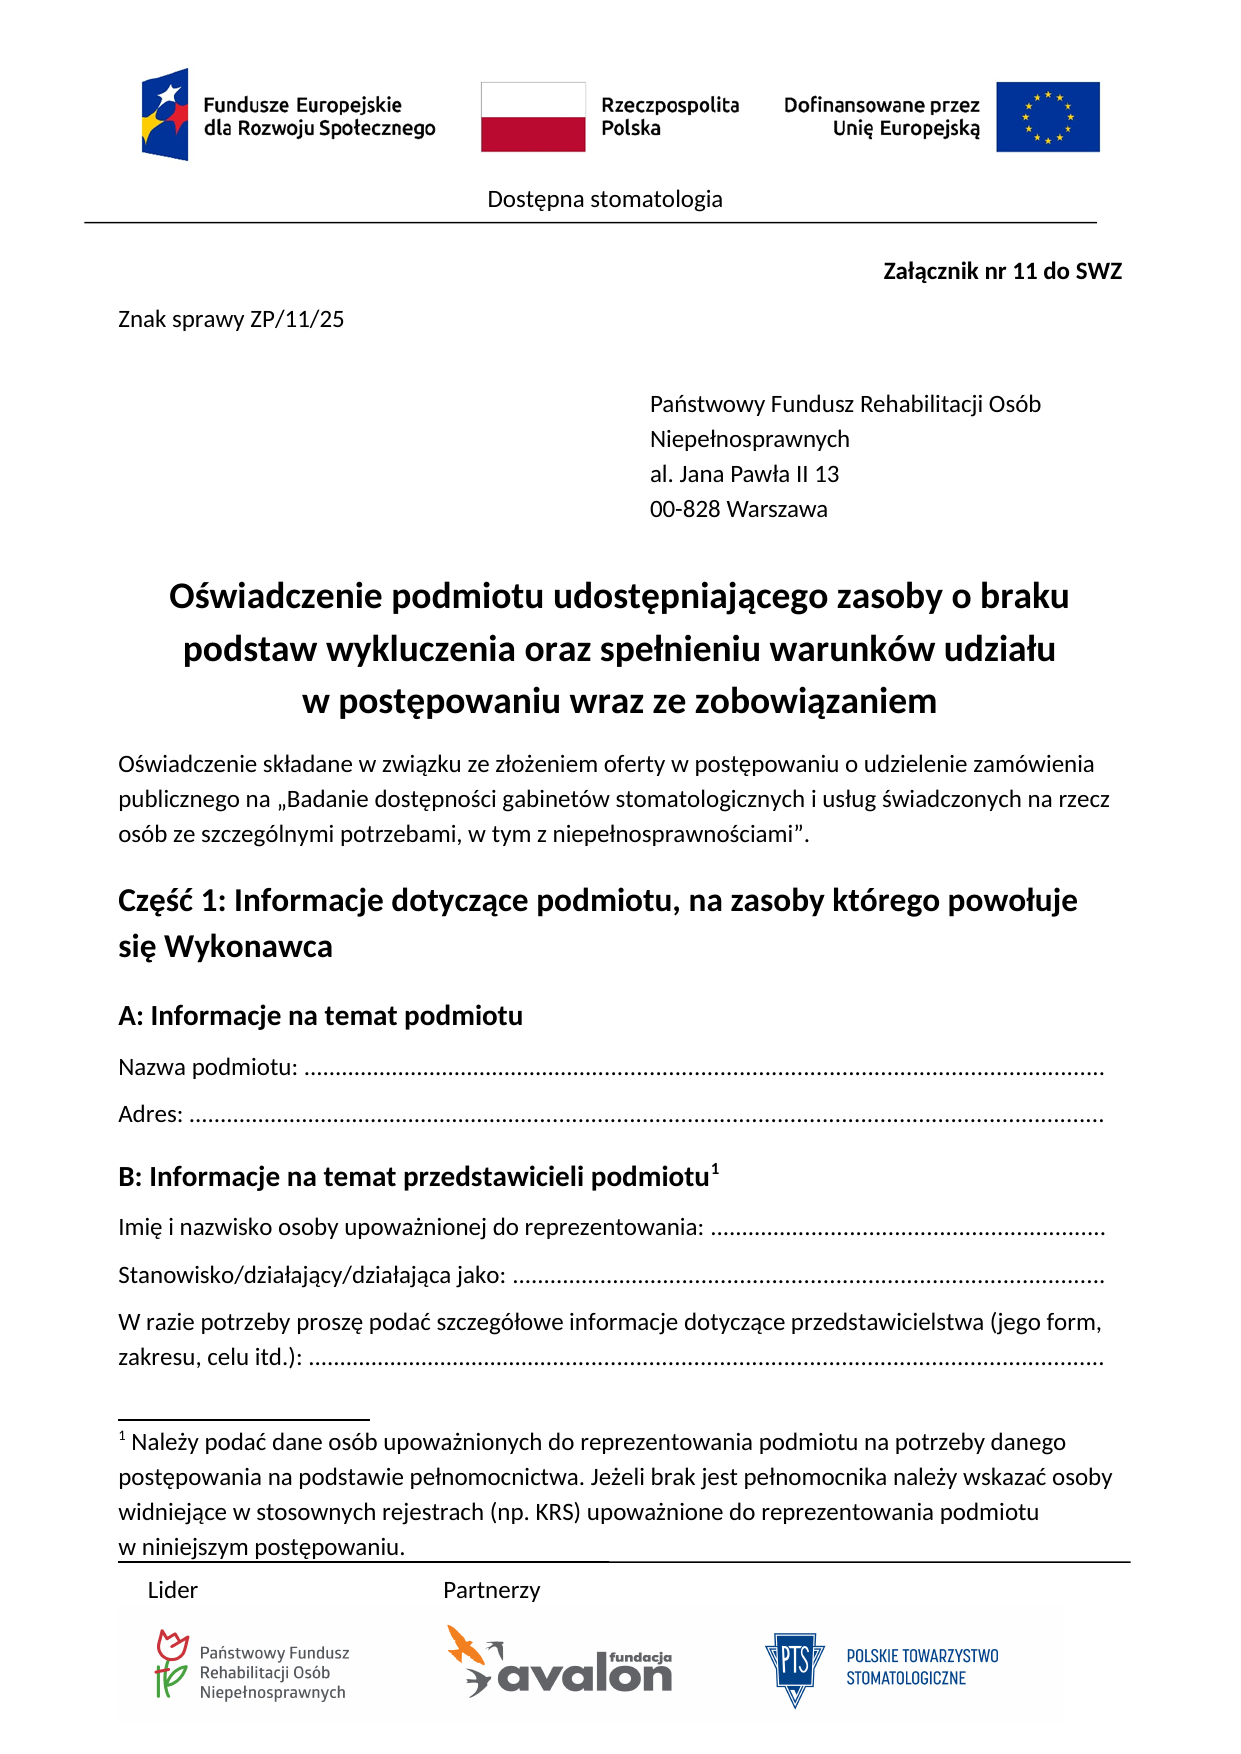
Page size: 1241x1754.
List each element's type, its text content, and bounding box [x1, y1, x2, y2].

picture [118, 44, 1123, 184]
text W razie potrzeby proszę podać szczegółowe informacje dotyczące przedstawicielstwa (jego form, zakresu, celu itd.): [118, 1307, 1122, 1372]
text Znak sprawy ZP/11/25 [118, 303, 1122, 333]
text Adres: [118, 1098, 1122, 1129]
text 00-828 Warszawa [650, 493, 1122, 523]
text Załącznik nr 11 do SWZ [118, 256, 1122, 286]
subtitle B: Informacje na temat przedstawicieli podmiotu [118, 1158, 1122, 1194]
subtitle A: Informacje na temat podmiotu [118, 997, 1122, 1033]
text Państwowy Fundusz Rehabilitacji Osób Niepełnosprawnych [650, 388, 1122, 453]
subtitle Część 1: Informacje dotyczące podmiotu, na zasoby którego powołuje się Wykonawca [118, 879, 1122, 966]
text Stanowisko/działający/działająca jako: [118, 1259, 1122, 1289]
text Nazwa podmiotu: [118, 1051, 1122, 1081]
text Oświadczenie składane w związku ze złożeniem oferty w postępowaniu o udzielenie zamówienia publicznego na „Badanie dostępności gabinetów stomatologicznych i usług świadczonych na rzecz osób ze szczególnymi potrzebami, w tym z niepełnosprawnościami”. [118, 749, 1122, 849]
picture [118, 1605, 1064, 1723]
text al. Jana Pawła II 13 [650, 458, 1122, 488]
subtitle Oświadczenie podmiotu udostępniającego zasoby o braku podstaw wykluczenia oraz spełnieniu warunków udziału w postępowaniu wraz ze zobowiązaniem [118, 572, 1122, 723]
text Imię i nazwisko osoby upoważnionej do reprezentowania: [118, 1212, 1122, 1242]
